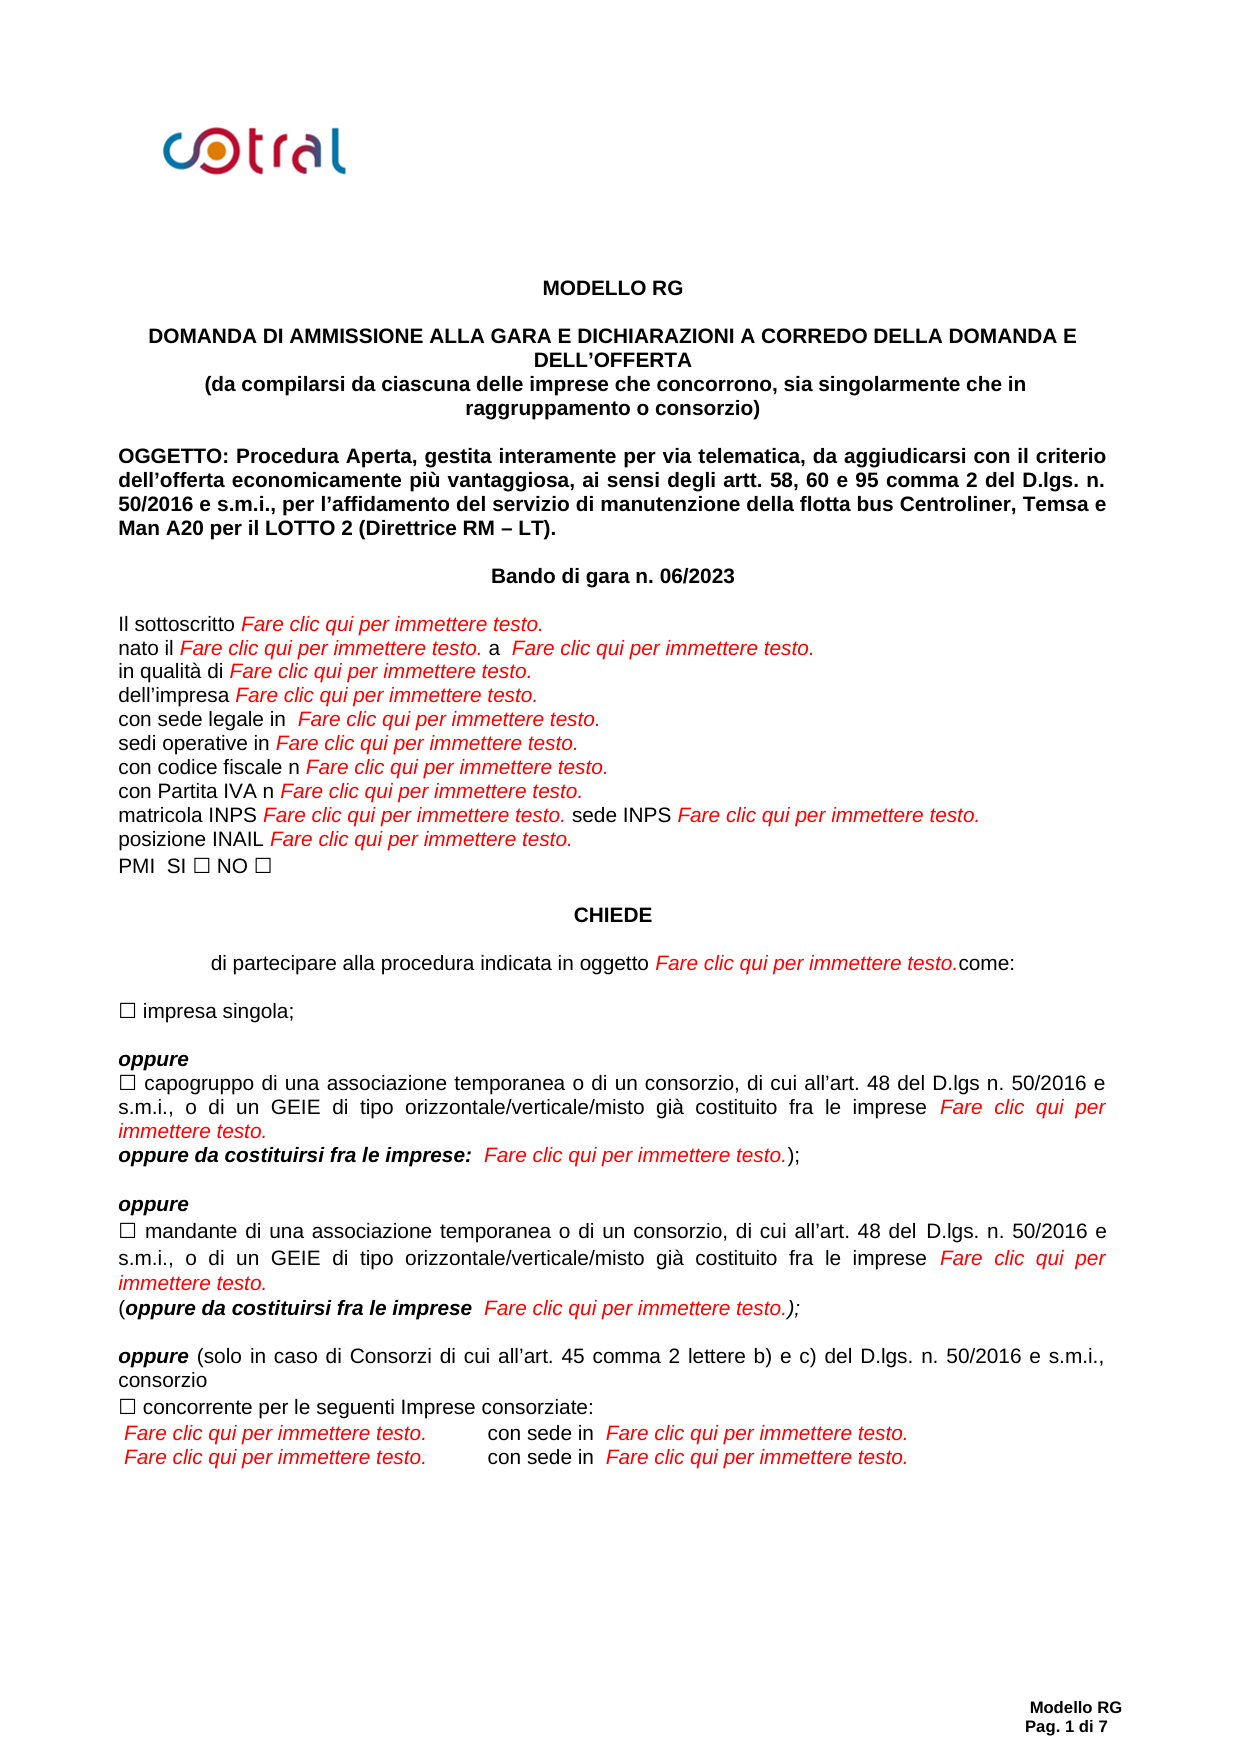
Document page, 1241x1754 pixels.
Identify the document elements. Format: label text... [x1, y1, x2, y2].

text in qualità di [118, 659, 1107, 683]
picture [118, 75, 390, 228]
text PMI SI NO [118, 851, 1107, 879]
text Il sottoscritto [118, 611, 1107, 635]
text OGGETTO: Procedura Aperta, gestita interamente per via telematica, da aggiudicarsi con il criterio dell’offerta economicamente più vantaggiosa, ai sensi degli artt. 58, 60 e 95 comma 2 del D.lgs. n. 50/2016 e s.m.i., per l’affidamento del servizio di manutenzione della flotta bus Centroliner, Temsa e Man A20 per il LOTTO 2 (Direttrice RM – LT). [118, 444, 1107, 539]
text posizione INAIL [118, 827, 1107, 851]
text dell’impresa [118, 683, 1107, 707]
text con sede in [118, 1421, 1107, 1444]
text (oppure da costituirsi fra le imprese ); [118, 1294, 1107, 1319]
text oppure [118, 1047, 1107, 1071]
text Bando di gara n. 06/2023 [118, 563, 1107, 587]
text con sede legale in [118, 707, 1107, 731]
text capogruppo di una associazione temporanea o di un consorzio, di cui all’art. 48 del D.lgs n. 50/2016 e s.m.i., o di un GEIE di tipo orizzontale/verticale/misto già costituito fra le imprese [118, 1071, 1107, 1143]
text matricola INPS sede INPS [118, 803, 1107, 827]
text nato il a [118, 635, 1107, 659]
text sedi operative in [118, 731, 1107, 755]
text (da compilarsi da ciascuna delle imprese che concorrono, sia singolarmente che in raggruppamento o consorzio) [118, 372, 1107, 420]
text oppure da costituirsi fra le imprese: ); [118, 1143, 1107, 1167]
text concorrente per le seguenti Imprese consorziate: [118, 1392, 1107, 1421]
text con sede in [118, 1444, 1107, 1468]
text con codice fiscale n [118, 755, 1107, 779]
text oppure (solo in caso di Consorzi di cui all’art. 45 comma 2 lettere b) e c) del D.lgs. n. 50/2016 e s.m.i., consorzio [118, 1344, 1107, 1392]
text DOMANDA DI AMMISSIONE ALLA GARA E DICHIARAZIONI A CORREDO DELLA DOMANDA E DELL’OFFERTA [118, 324, 1107, 372]
text CHIEDE [118, 903, 1107, 927]
text mandante di una associazione temporanea o di un consorzio, di cui all’art. 48 del D.lgs. n. 50/2016 e s.m.i., o di un GEIE di tipo orizzontale/verticale/misto già costituito fra le imprese [118, 1216, 1107, 1294]
text impresa singola; [118, 999, 1107, 1023]
text di partecipare alla procedura indicata in oggetto come: [118, 951, 1107, 975]
text con Partita IVA n [118, 779, 1107, 803]
text MODELLO RG [118, 276, 1107, 300]
text oppure [118, 1191, 1107, 1216]
